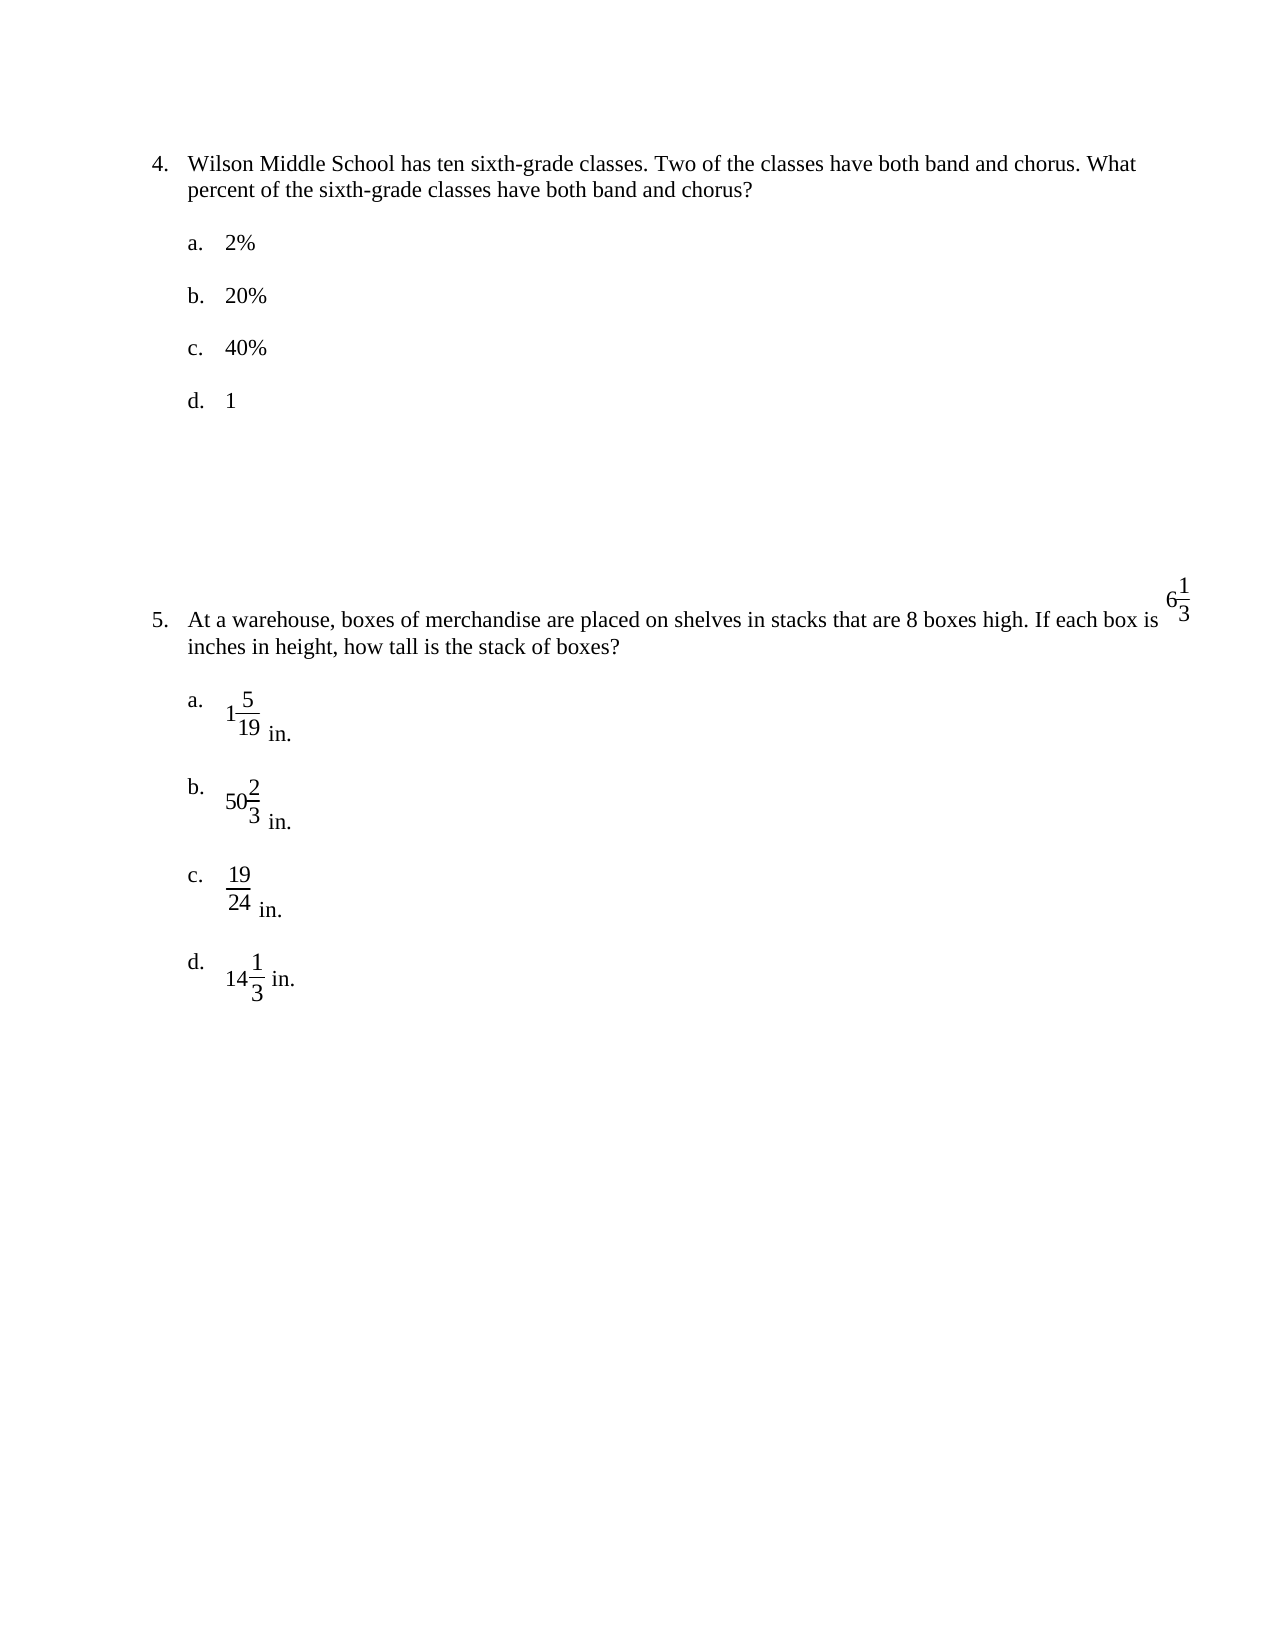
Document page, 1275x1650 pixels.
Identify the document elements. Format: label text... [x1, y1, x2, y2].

text 4. Wilson Middle School has ten sixth-grade classes. Two of the classes have both band and chorus. What percent of the sixth-grade classes have both band and chorus? [75, 150, 1200, 203]
table_header 2% [220, 229, 1064, 282]
table_cell c. [183, 335, 220, 387]
table_cell in. [220, 773, 1064, 861]
table_cell 40% [220, 335, 1064, 387]
table_cell b. [183, 773, 220, 861]
table_cell 1 [220, 387, 1064, 493]
table_cell in. [220, 861, 1064, 948]
table_cell c. [183, 861, 220, 948]
text 5. At a warehouse, boxes of merchandise are placed on shelves in stacks that are 8 boxes high. If each box is inches in height, how tall is the stack of boxes? [75, 572, 1200, 659]
table_header a. [183, 229, 220, 282]
table_header in. [220, 686, 1064, 773]
table_cell b. [183, 282, 220, 334]
table_cell d. [183, 949, 220, 1060]
table_cell 14 in. [220, 949, 1064, 1060]
table_cell 20% [220, 282, 1064, 334]
table_cell d. [183, 387, 220, 493]
table_header a. [183, 686, 220, 773]
